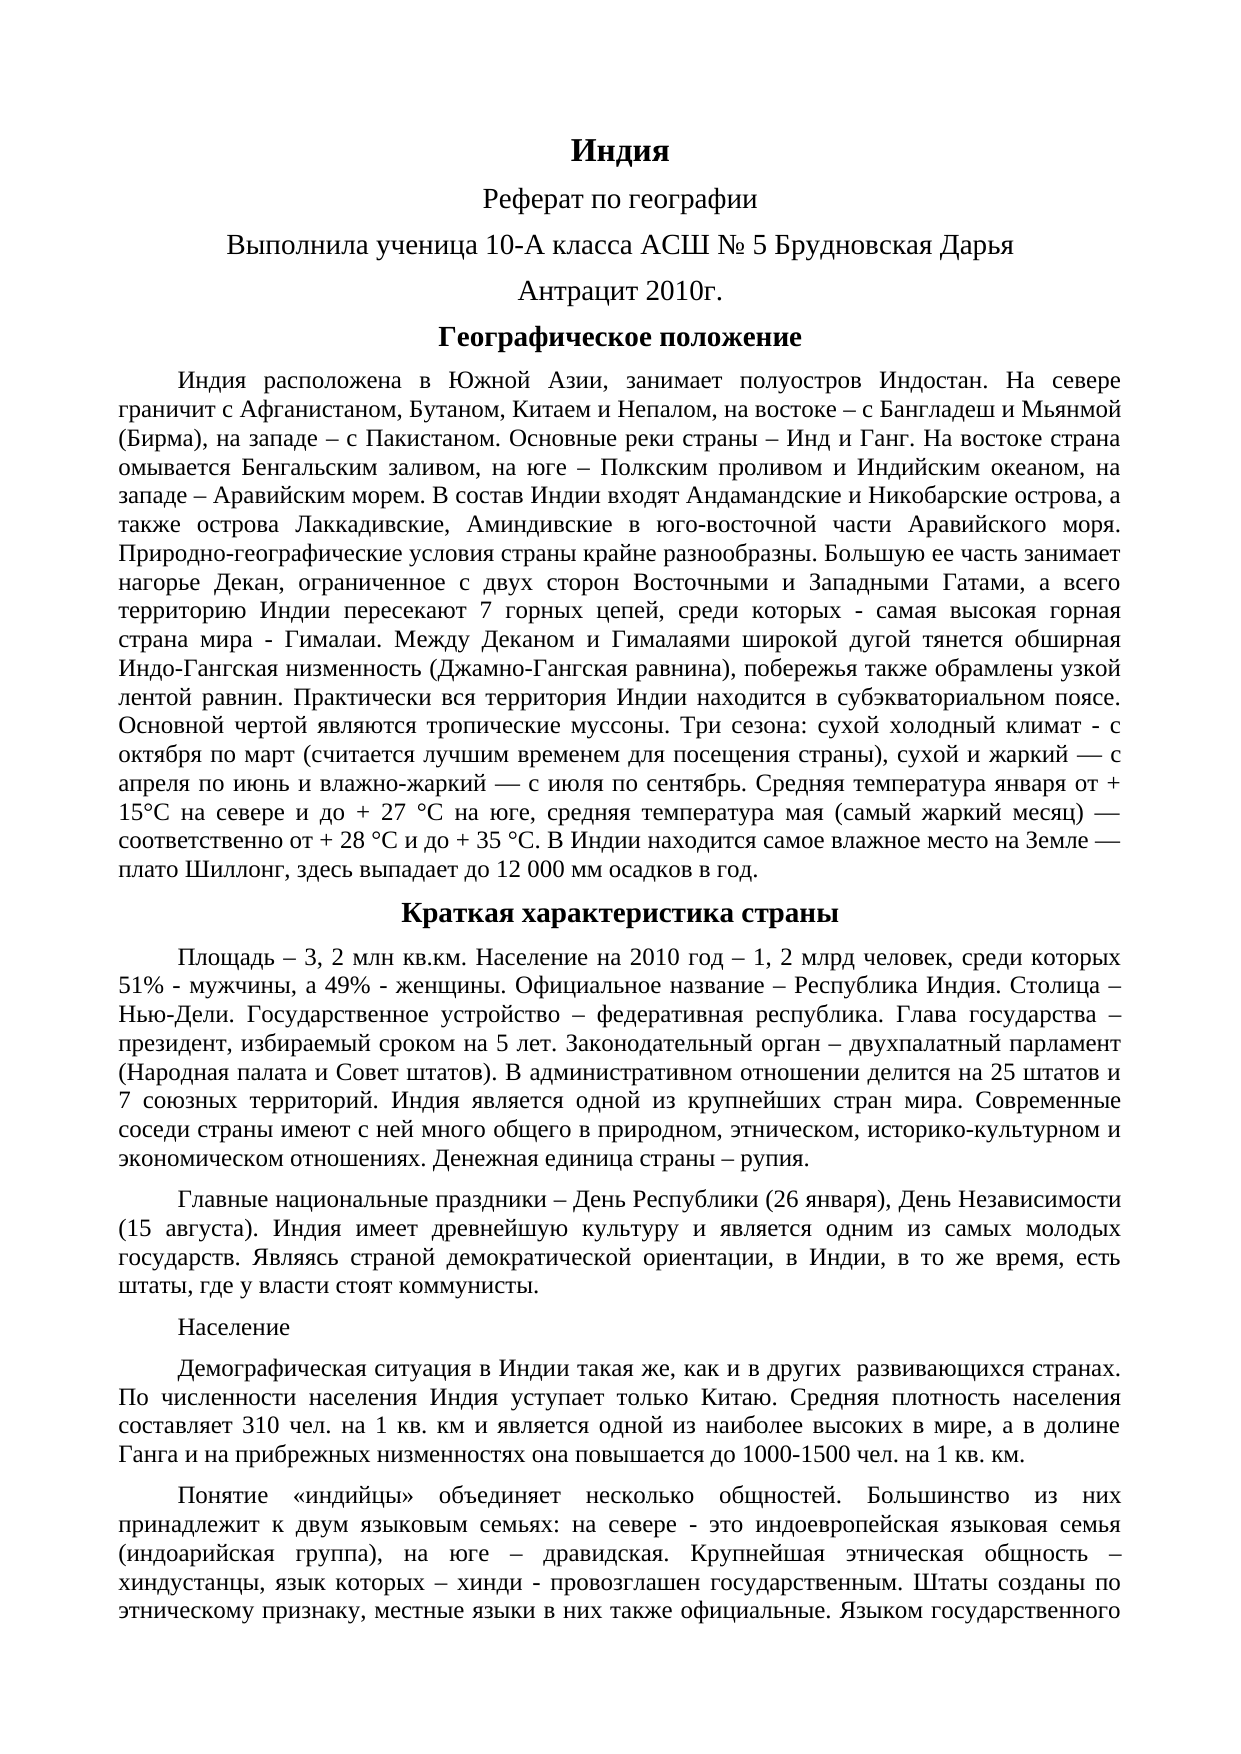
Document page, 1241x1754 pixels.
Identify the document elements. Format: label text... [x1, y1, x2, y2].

text Индия расположена в Южной Азии, занимает полуостров Индостан. На севере граничит с Афганистаном, Бутаном, Китаем и Непалом, на востоке – с Бангладеш и Мьянмой (Бирма), на западе – с Пакистаном. Основные реки страны – Инд и Ганг. На востоке страна омывается Бенгальским заливом, на юге – Полкским проливом и Индийским океаном, на западе – Аравийским морем. В состав Индии входят Андамандские и Никобарские острова, а также острова Лаккадивские, Аминдивские в юго-восточной части Аравийского моря. Природно-географические условия страны крайне разнообразны. Большую ее часть занимает нагорье Декан, ограниченное с двух сторон Восточными и Западными Гатами, а всего территорию Индии пересекают 7 горных цепей, среди которых - самая высокая горная страна мира - Гималаи. Между Деканом и Гималаями широкой дугой тянется обширная Индо-Гангская низменность (Джамно-Гангская равнина), побережья также обрамлены узкой лентой равнин. Практически вся территория Индии находится в субэкваториальном поясе. Основной чертой являются тропические муссоны. Три сезона: сухой холодный климат - с октября по март (считается лучшим временем для посещения страны), сухой и жаркий — с апреля по июнь и влажно-жаркий — с июля по сентябрь. Средняя температура января от + 15°С на севере и до + 27 °С на юге, средняя температура мая (самый жаркий месяц) — соответственно от + 28 °С и до + 35 °С. В Индии находится самое влажное место на Земле — плато Шиллонг, здесь выпадает до осадков в год. [118, 366, 1122, 883]
text Реферат по географии [118, 181, 1122, 215]
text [118, 1480, 1122, 1624]
text Географическое положение [118, 319, 1122, 353]
text Демографическая ситуация в Индии такая же, как и в других развивающихся странах. По численности населения Индия уступает только Китаю. Средняя плотность населения составляет 310 чел. на 1 кв. км и является одной из наиболее высоких в мире, а в долине Ганга и на прибрежных низменностях она повышается до 1000-1500 чел. на 1 кв. км. [118, 1353, 1122, 1468]
text Население [118, 1312, 1122, 1340]
text Площадь – 3, 2 млн кв.км. Население на 2010 год – 1, 2 млрд человек, среди которых 51% - мужчины, а 49% - женщины. Официальное название – Республика Индия. Столица – Нью-Дели. Государственное устройство – федеративная республика. Глава государства – президент, избираемый сроком на 5 лет. Законодательный орган – двухпалатный парламент (Народная палата и Совет штатов). В административном отношении делится на 25 штатов и 7 союзных территорий. Индия является одной из крупнейших стран мира. Современные соседи страны имеют с ней много общего в природном, этническом, историко-культурном и экономическом отношениях. Денежная единица страны – рупия. [118, 942, 1122, 1172]
text Главные национальные праздники – День Республики (26 января), День Независимости (15 августа). Индия имеет древнейшую культуру и является одним из самых молодых государств. Являясь страной демократической ориентации, в Индии, в то же время, есть штаты, где у власти стоят коммунисты. [118, 1184, 1122, 1299]
text Краткая характеристика страны [118, 896, 1122, 929]
text Индия [118, 131, 1122, 169]
text Антрацит 2010г. [118, 273, 1122, 307]
text Выполнила ученица 10-А класса АСШ № 5 Брудновская Дарья [118, 227, 1122, 261]
